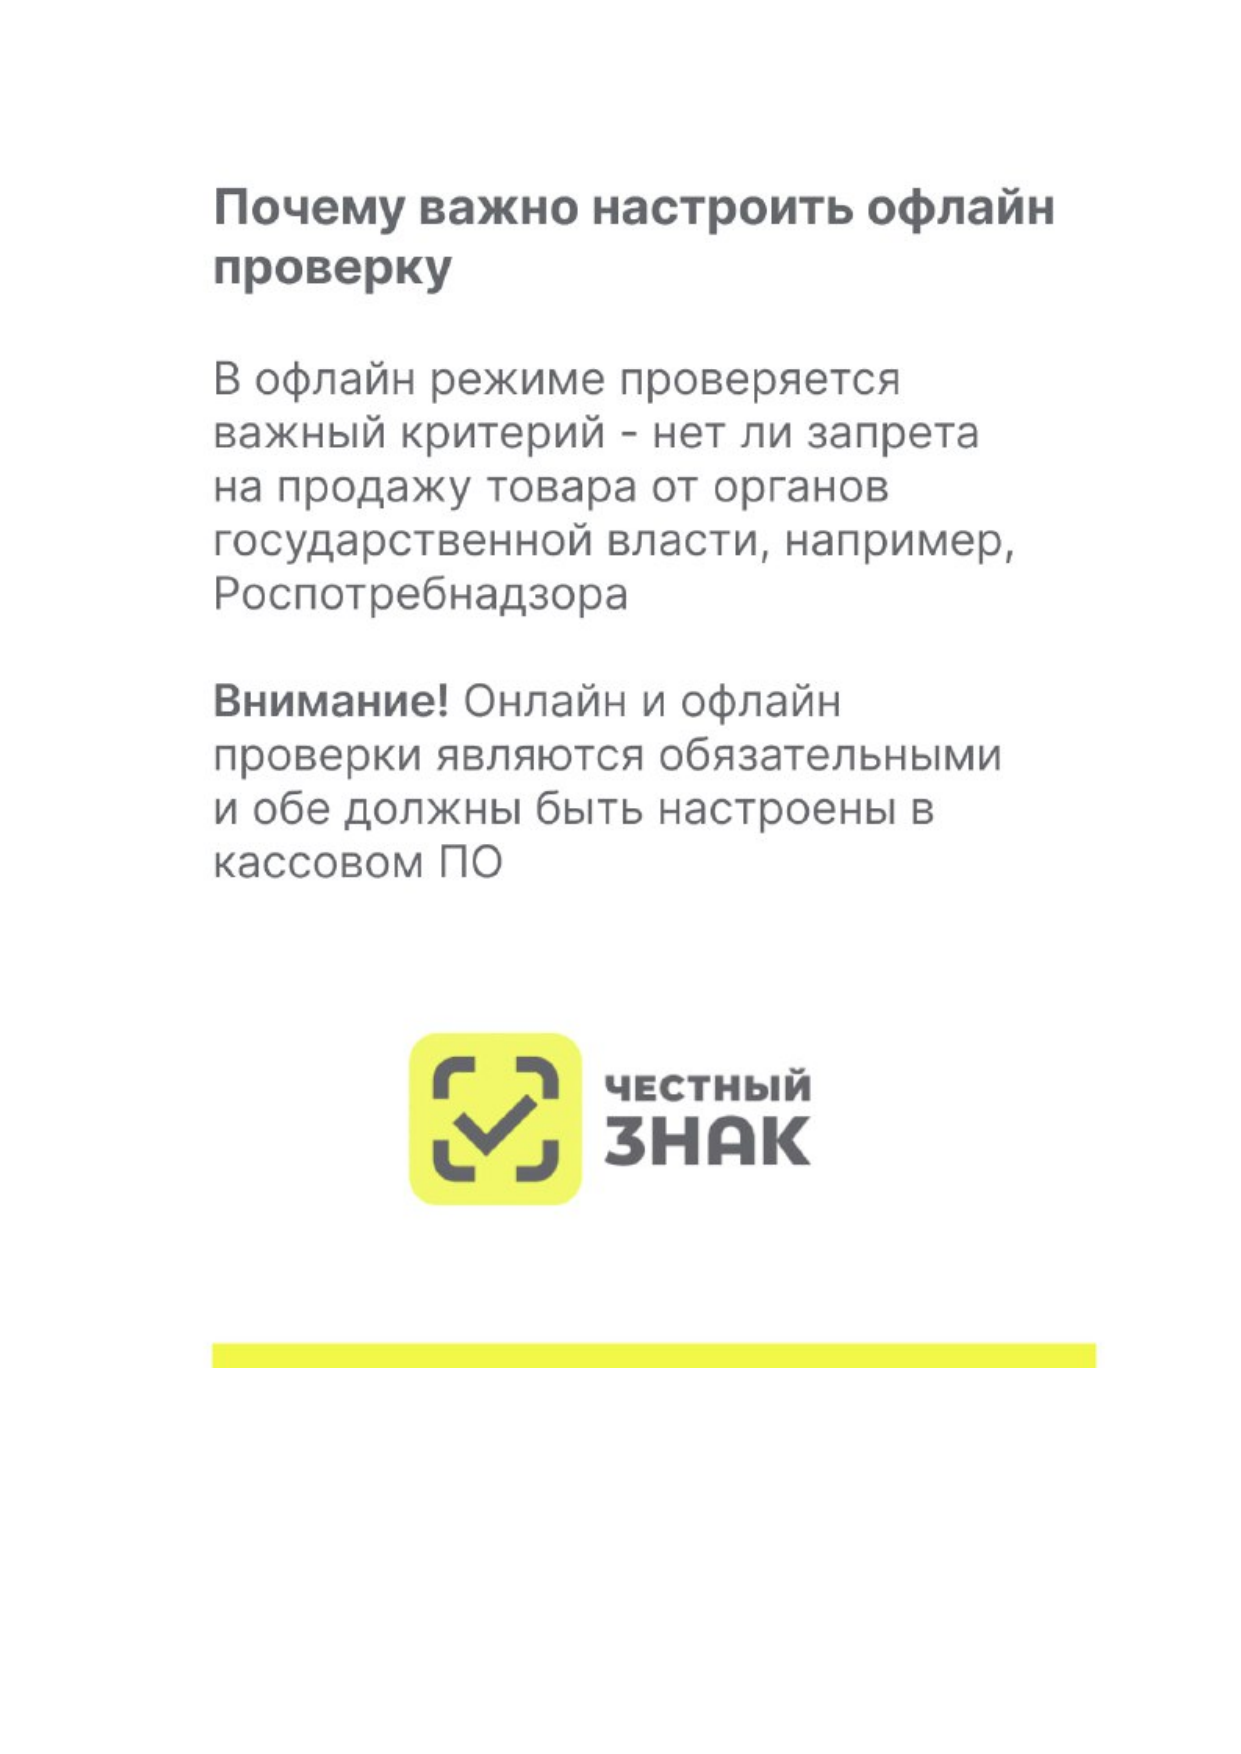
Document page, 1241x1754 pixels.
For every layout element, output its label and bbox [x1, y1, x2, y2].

picture [154, 118, 1155, 1368]
